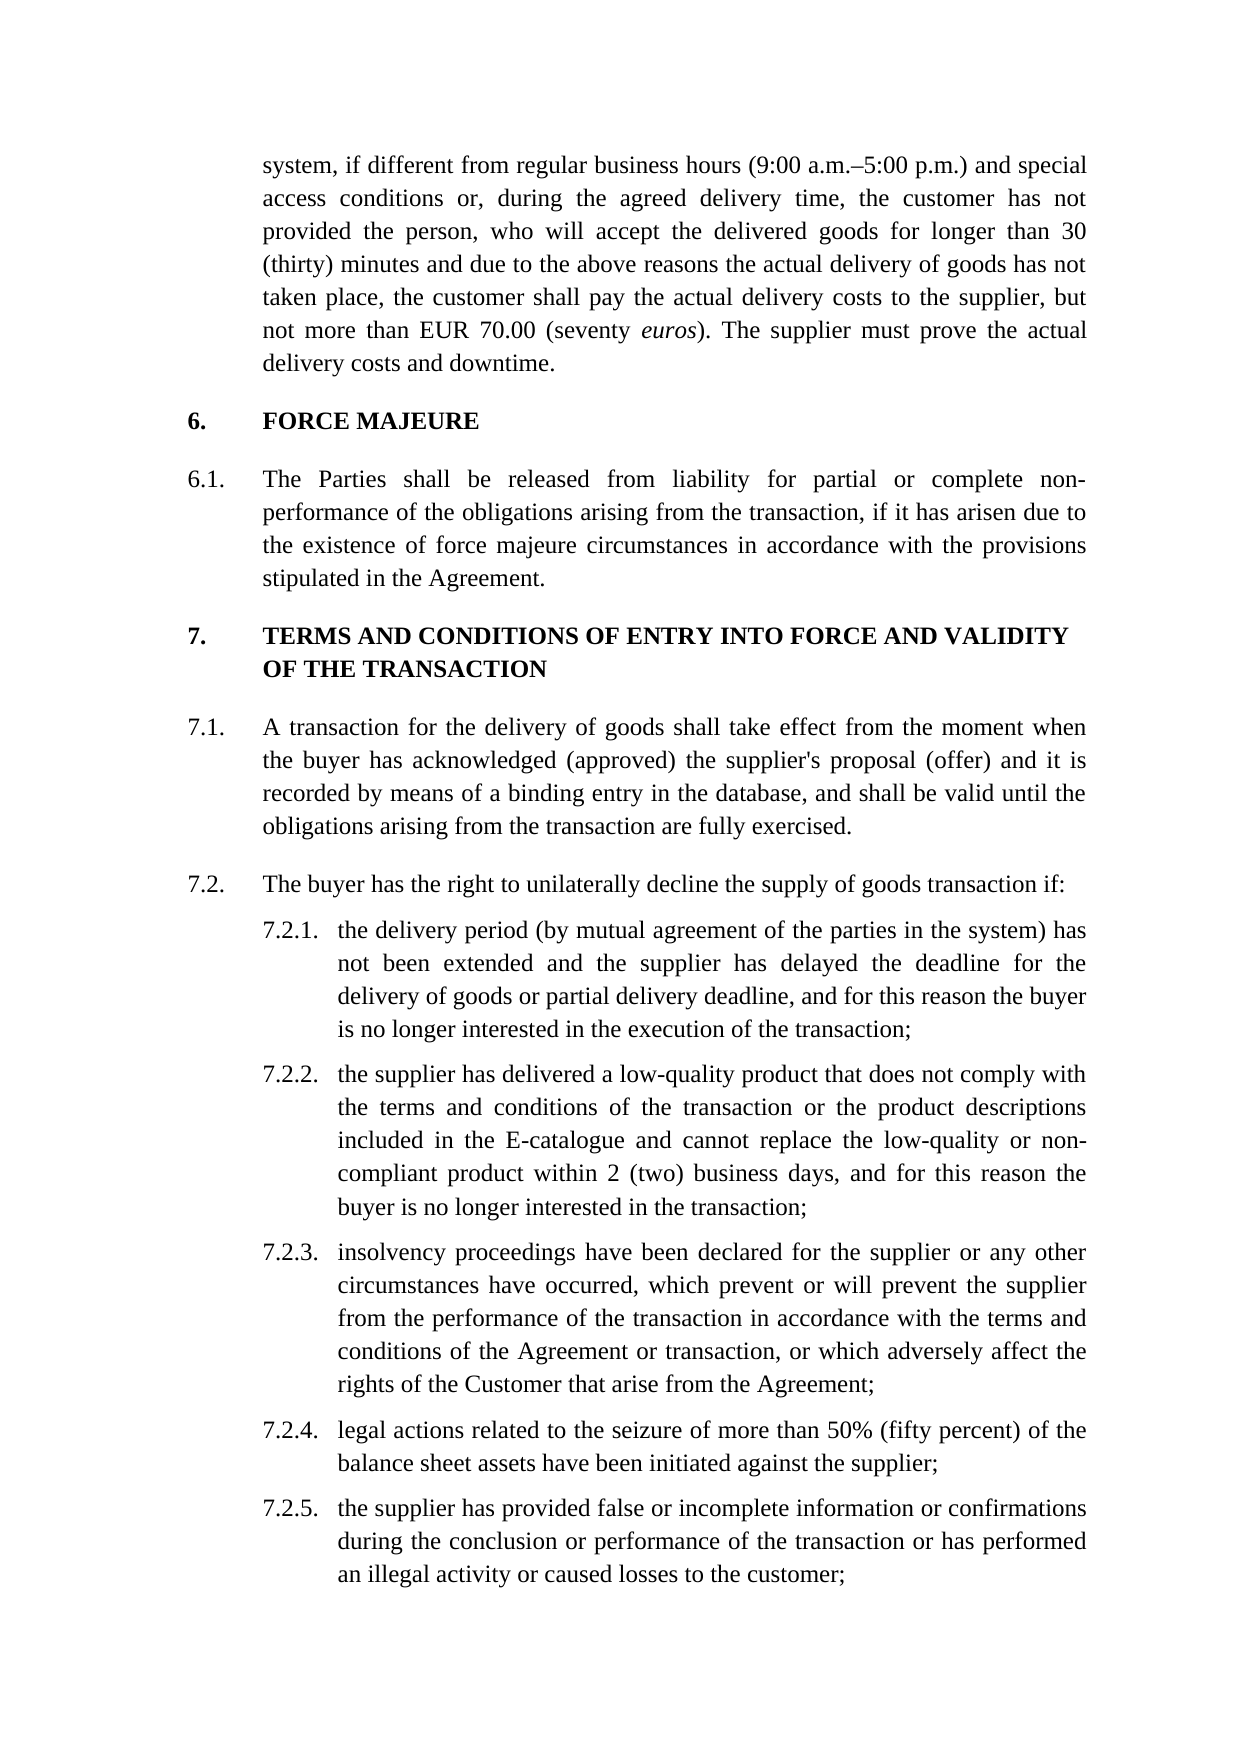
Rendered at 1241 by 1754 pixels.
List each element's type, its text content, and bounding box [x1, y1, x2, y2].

text 6.1. The Parties shall be released from liability for partial or complete non-performance of the obligations arising from the transaction, if it has arisen due to the existence of force majeure circumstances in accordance with the provisions stipulated in the Agreement. [187, 464, 1087, 592]
text 6. FORCE MAJEURE [187, 406, 1087, 435]
list legal actions related to the seizure of more than 50% (fifty percent) of the balance sheet assets have been initiated against the supplier; [262, 1415, 1087, 1476]
text 7.2. The buyer has the right to unilaterally decline the supply of goods transaction if: [187, 869, 1087, 898]
list the supplier has delivered a low-quality product that does not comply with the terms and conditions of the transaction or the product descriptions included in the E-catalogue and cannot replace the low-quality or non-compliant product within 2 (two) business days, and for this reason the buyer is no longer interested in the transaction; [262, 1059, 1087, 1220]
text 7. TERMS AND CONDITIONS OF ENTRY INTO FORCE AND VALIDITY OF THE TRANSACTION [187, 621, 1087, 683]
list insolvency proceedings have been declared for the supplier or any other circumstances have occurred, which prevent or will prevent the supplier from the performance of the transaction in accordance with the terms and conditions of the Agreement or transaction, or which adversely affect the rights of the Customer that arise from the Agreement; [262, 1237, 1087, 1398]
text 7.1. A transaction for the delivery of goods shall take effect from the moment when the buyer has acknowledged (approved) the supplier's proposal (offer) and it is recorded by means of a binding entry in the database, and shall be valid until the obligations arising from the transaction are fully exercised. [187, 712, 1087, 840]
list the delivery period (by mutual agreement of the parties in the system) has not been extended and the supplier has delayed the deadline for the delivery of goods or partial delivery deadline, and for this reason the buyer is no longer interested in the execution of the transaction; [262, 915, 1087, 1043]
list the supplier has provided false or incomplete information or confirmations during the conclusion or performance of the transaction or has performed an illegal activity or caused losses to the customer; [262, 1493, 1087, 1588]
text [187, 150, 1087, 377]
